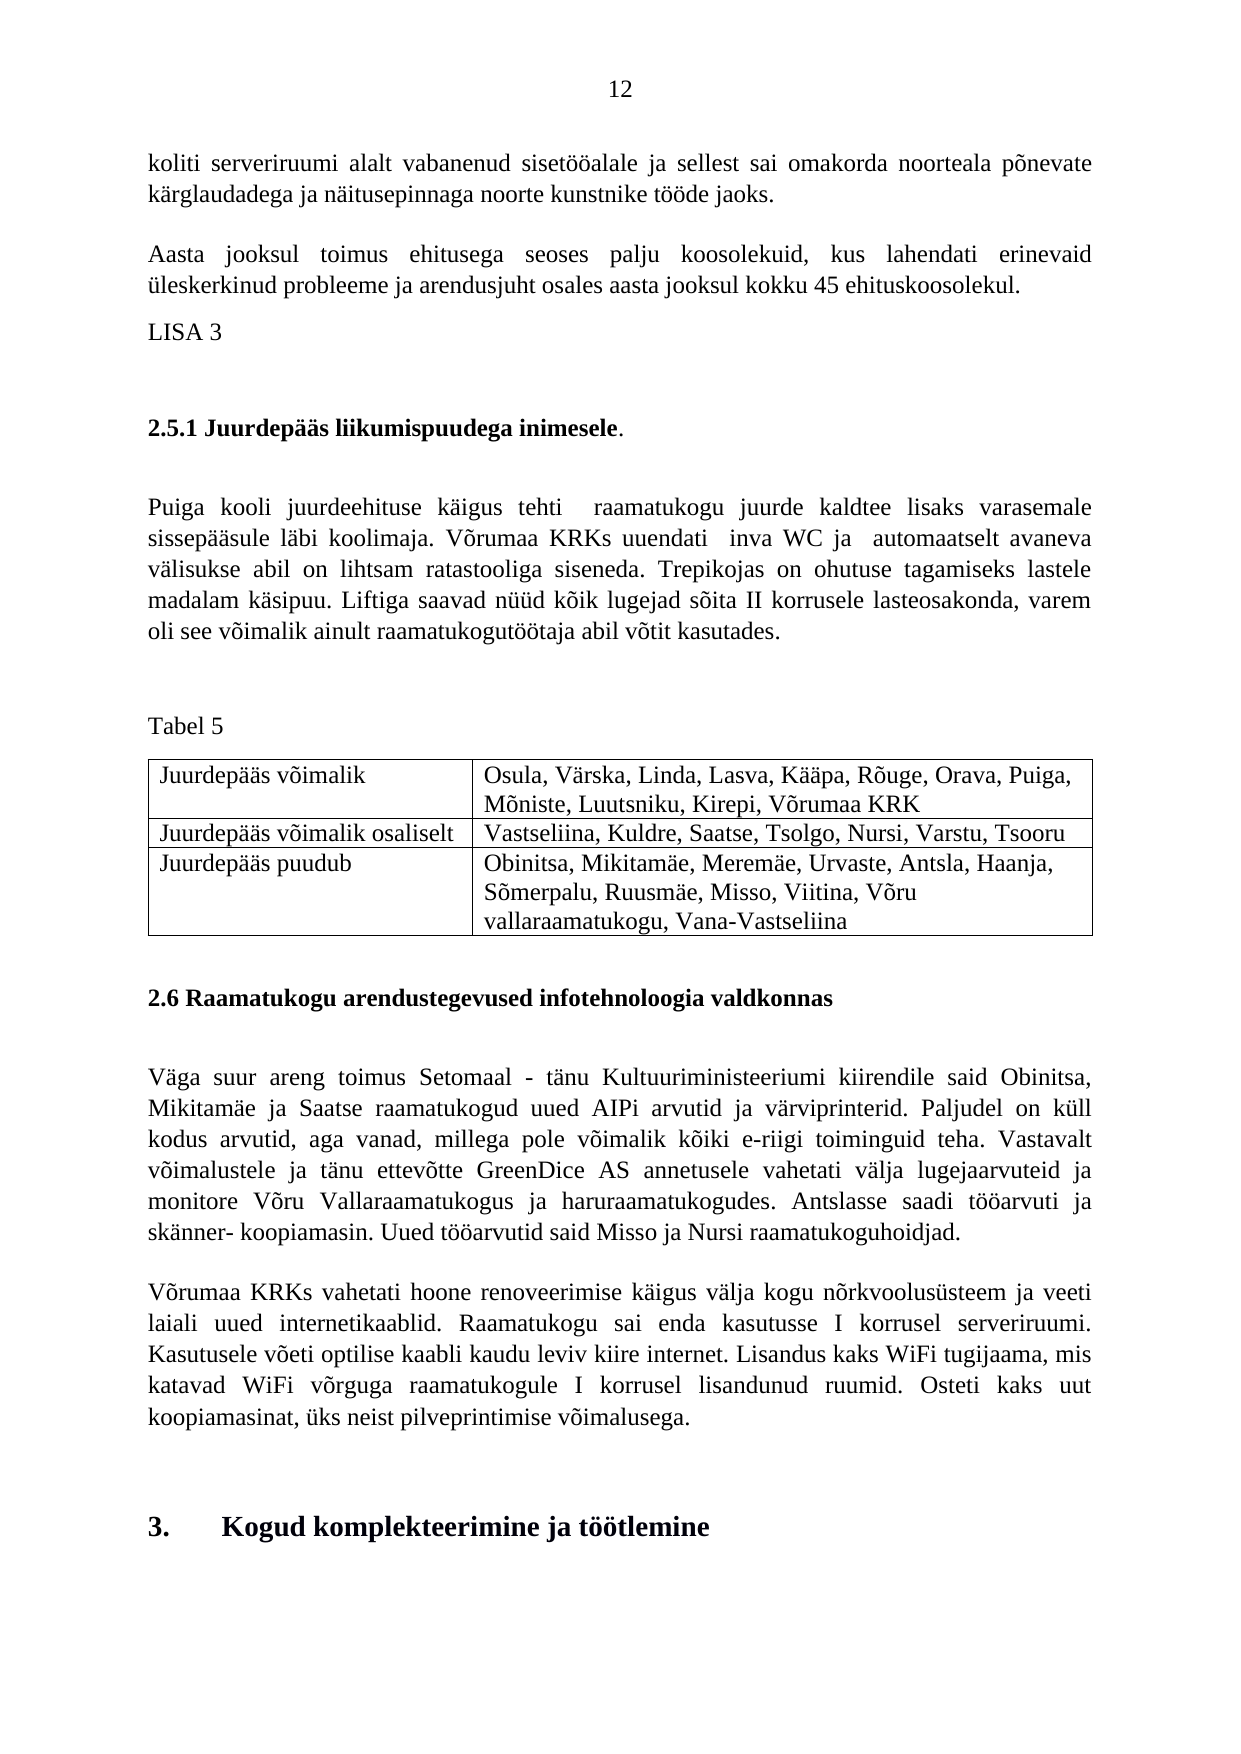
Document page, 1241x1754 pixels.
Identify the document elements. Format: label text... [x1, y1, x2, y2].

text LISA 3 [148, 317, 1093, 346]
table_cell Juurdepääs võimalik osaliselt [149, 819, 472, 847]
text Aasta jooksul toimus ehitusega seoses palju koosolekuid, kus lahendati erinevaid üleskerkinud probleeme ja arendusjuht osales aasta jooksul kokku 45 ehituskoosolekul. [148, 239, 1093, 299]
table_cell Vastseliina, Kuldre, Saatse, Tsolgo, Nursi, Varstu, Tsooru [473, 819, 1092, 847]
table_header Juurdepääs võimalik [149, 760, 472, 817]
text Võrumaa KRKs vahetati hoone renoveerimise käigus välja kogu nõrkvoolusüsteem ja veeti laiali uued internetikaablid. Raamatukogu sai enda kasutusse I korrusel serveriruumi. Kasutusele võeti optilise kaabli kaudu leviv kiire internet. Lisandus kaks WiFi tugijaama, mis katavad WiFi võrguga raamatukogule I korrusel lisandunud ruumid. Osteti kaks uut koopiamasinat, üks neist pilveprintimise võimalusega. [148, 1277, 1093, 1430]
text Puiga kooli juurdeehituse käigus tehti raamatukogu juurde kaldtee lisaks varasemale sissepääsule läbi koolimaja. Võrumaa KRKs uuendati inva WC ja automaatselt avaneva välisukse abil on lihtsam ratastooliga siseneda. Trepikojas on ohutuse tagamiseks lastele madalam käsipuu. Liftiga saavad nüüd kõik lugejad sõita II korrusele lasteosakonda, varem oli see võimalik ainult raamatukogutöötaja abil võtit kasutades. [148, 492, 1093, 644]
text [148, 148, 1093, 207]
table_cell Obinitsa, Mikitamäe, Meremäe, Urvaste, Antsla, Haanja, Sõmerpalu, Ruusmäe, Misso, Viitina, Võru vallaraamatukogu, Vana-Vastseliina [473, 848, 1092, 934]
text Väga suur areng toimus Setomaal - tänu Kultuuriministeeriumi kiirendile said Obinitsa, Mikitamäe ja Saatse raamatukogud uued AIPi arvutid ja värviprinterid. Paljudel on küll kodus arvutid, aga vanad, millega pole võimalik kõiki e-riigi toiminguid teha. Vastavalt võimalustele ja tänu ettevõtte GreenDice AS annetusele vahetati välja lugejaarvuteid ja monitore Võru Vallaraamatukogus ja haruraamatukogudes. Antslasse saadi tööarvuti ja skänner- koopiamasin. Uued tööarvutid said Misso ja Nursi raamatukoguhoidjad. [148, 1031, 1093, 1246]
text Tabel 5 [148, 711, 1093, 740]
text 2.6 Raamatukogu arendustegevused infotehnoloogia valdkonnas [148, 983, 1093, 1012]
list Kogud komplekteerimine ja töötlemine [148, 1509, 1093, 1543]
table_cell Juurdepääs puudub [149, 848, 472, 934]
text 2.5.1 Juurdepääs liikumispuudega inimesele. [148, 413, 1093, 473]
table_header Osula, Värska, Linda, Lasva, Kääpa, Rõuge, Orava, Puiga, Mõniste, Luutsniku, Kirepi, Võrumaa KRK [473, 760, 1092, 817]
